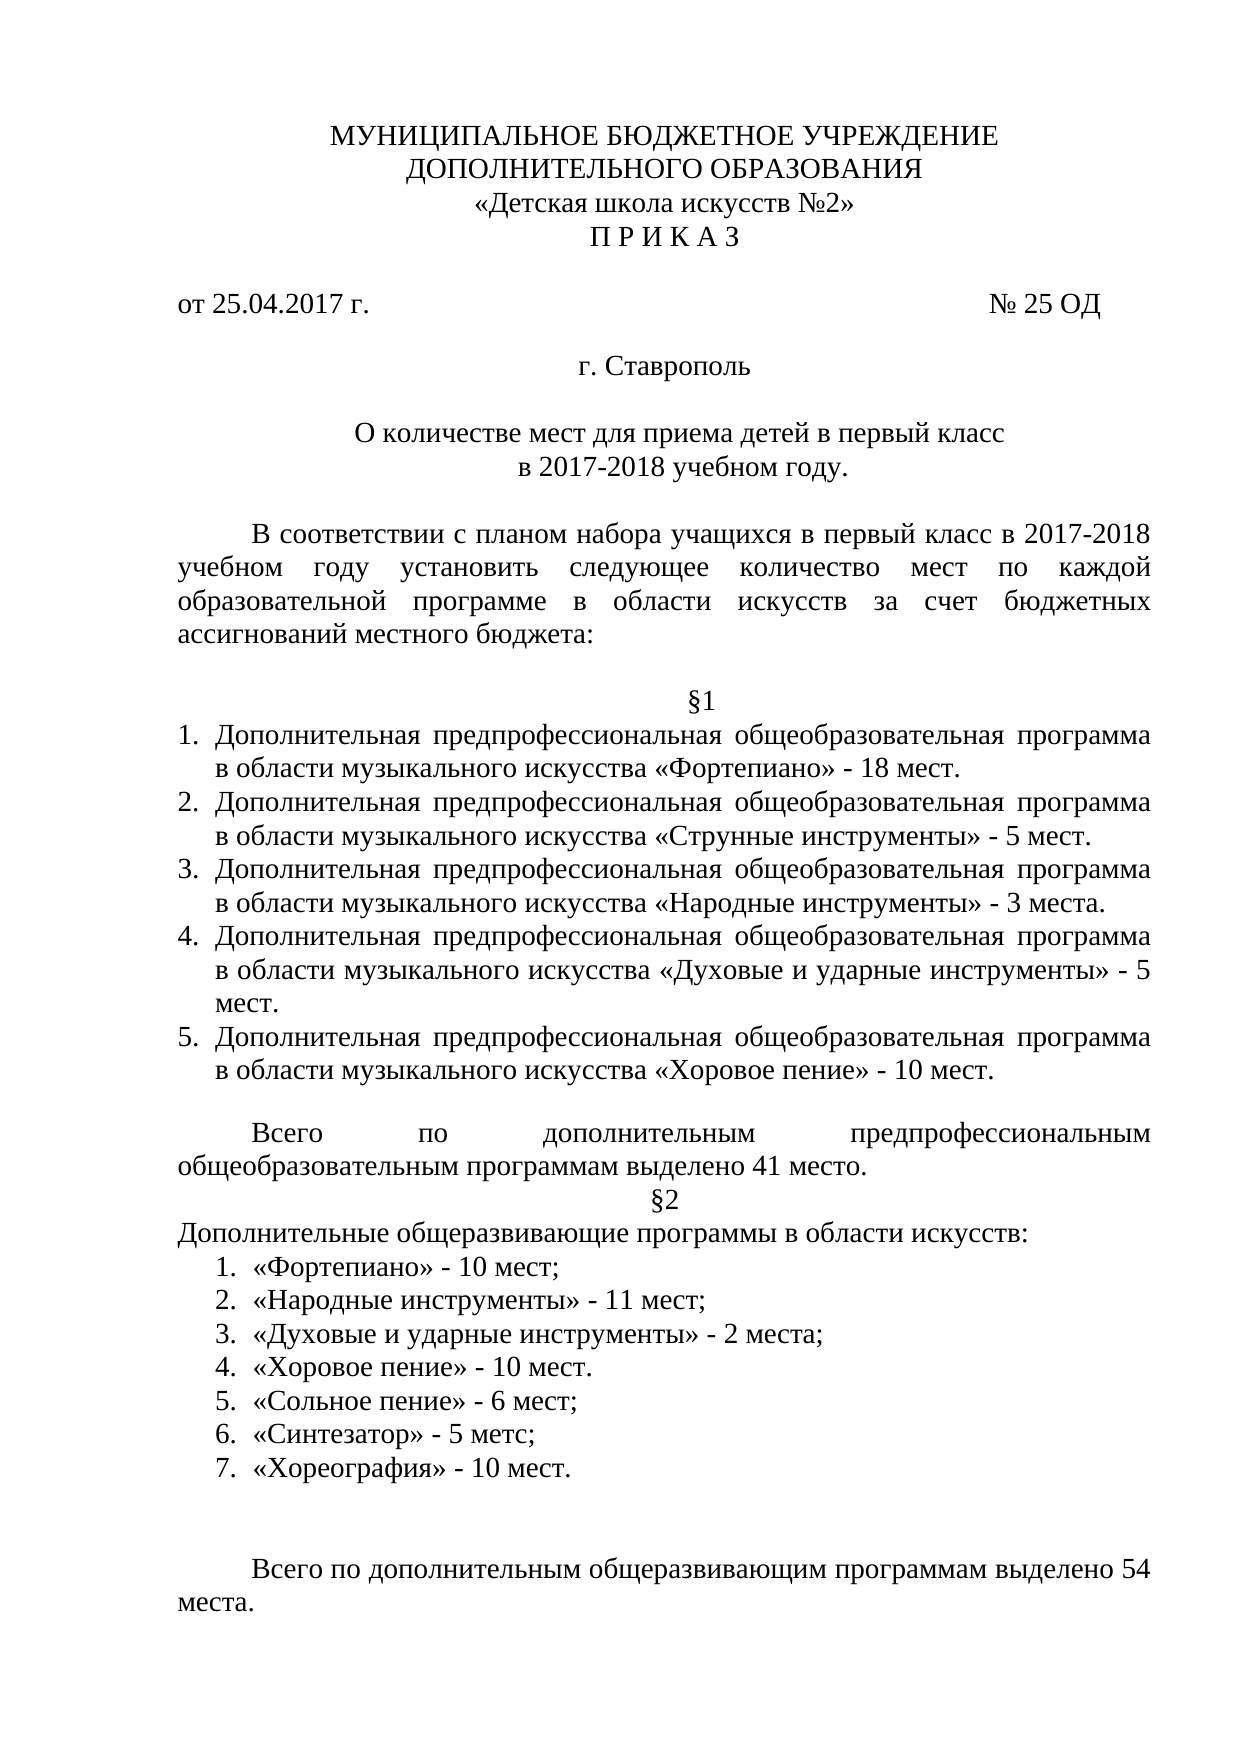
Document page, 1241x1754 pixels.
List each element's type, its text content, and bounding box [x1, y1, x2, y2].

text В соответствии с планом набора учащихся в первый класс в 2017-2018 учебном году установить следующее количество мест по каждой образовательной программе в области искусств за счет бюджетных ассигнований местного бюджета: [177, 516, 1152, 650]
list «Хоровое пение» - 10 мест. [215, 1349, 1152, 1383]
text §2 [177, 1182, 1152, 1215]
list Дополнительная предпрофессиональная общеобразовательная программа в области музыкального искусства «Струнные инструменты» - 5 мест. [177, 784, 1152, 851]
text §1 [177, 683, 1152, 717]
text Дополнительные общеразвивающие программы в области искусств: [177, 1215, 1152, 1249]
list Дополнительная предпрофессиональная общеобразовательная программа в области музыкального искусства «Духовые и ударные инструменты» - 5 мест. [177, 918, 1152, 1019]
text О количестве мест для приема детей в первый класс в 2017-2018 учебном году. [215, 415, 1152, 482]
list Дополнительная предпрофессиональная общеобразовательная программа в области музыкального искусства «Хоровое пение» - 10 мест. [177, 1019, 1152, 1086]
text ДОПОЛНИТЕЛЬНОГО ОБРАЗОВАНИЯ [177, 152, 1152, 185]
list «Сольное пение» - 6 мест; [215, 1383, 1152, 1417]
list Дополнительная предпрофессиональная общеобразовательная программа в области музыкального искусства «Народные инструменты» - 3 места. [177, 851, 1152, 918]
text «Детская школа искусств №2» [177, 185, 1152, 219]
text МУНИЦИПАЛЬНОЕ БЮДЖЕТНОЕ УЧРЕЖДЕНИЕ [177, 118, 1152, 152]
list Дополнительная предпрофессиональная общеобразовательная программа в области музыкального искусства «Фортепиано» - 18 мест. [177, 717, 1152, 784]
text П Р И К А З [177, 219, 1152, 252]
text Всего по дополнительным предпрофессиональным общеобразовательным программам выделено 41 место. [177, 1115, 1152, 1182]
list «Фортепиано» - 10 мест; [215, 1249, 1152, 1282]
list «Синтезатор» - 5 метс; [215, 1417, 1152, 1450]
text от 25.04.2017 г. № 25 ОД [177, 286, 1152, 319]
list «Народные инструменты» - 11 мест; [215, 1282, 1152, 1316]
list «Хореография» - 10 мест. [215, 1450, 1152, 1484]
text Всего по дополнительным общеразвивающим программам выделено 54 места. [177, 1551, 1152, 1618]
text г. Ставрополь [177, 348, 1152, 382]
list «Духовые и ударные инструменты» - 2 места; [215, 1316, 1152, 1349]
